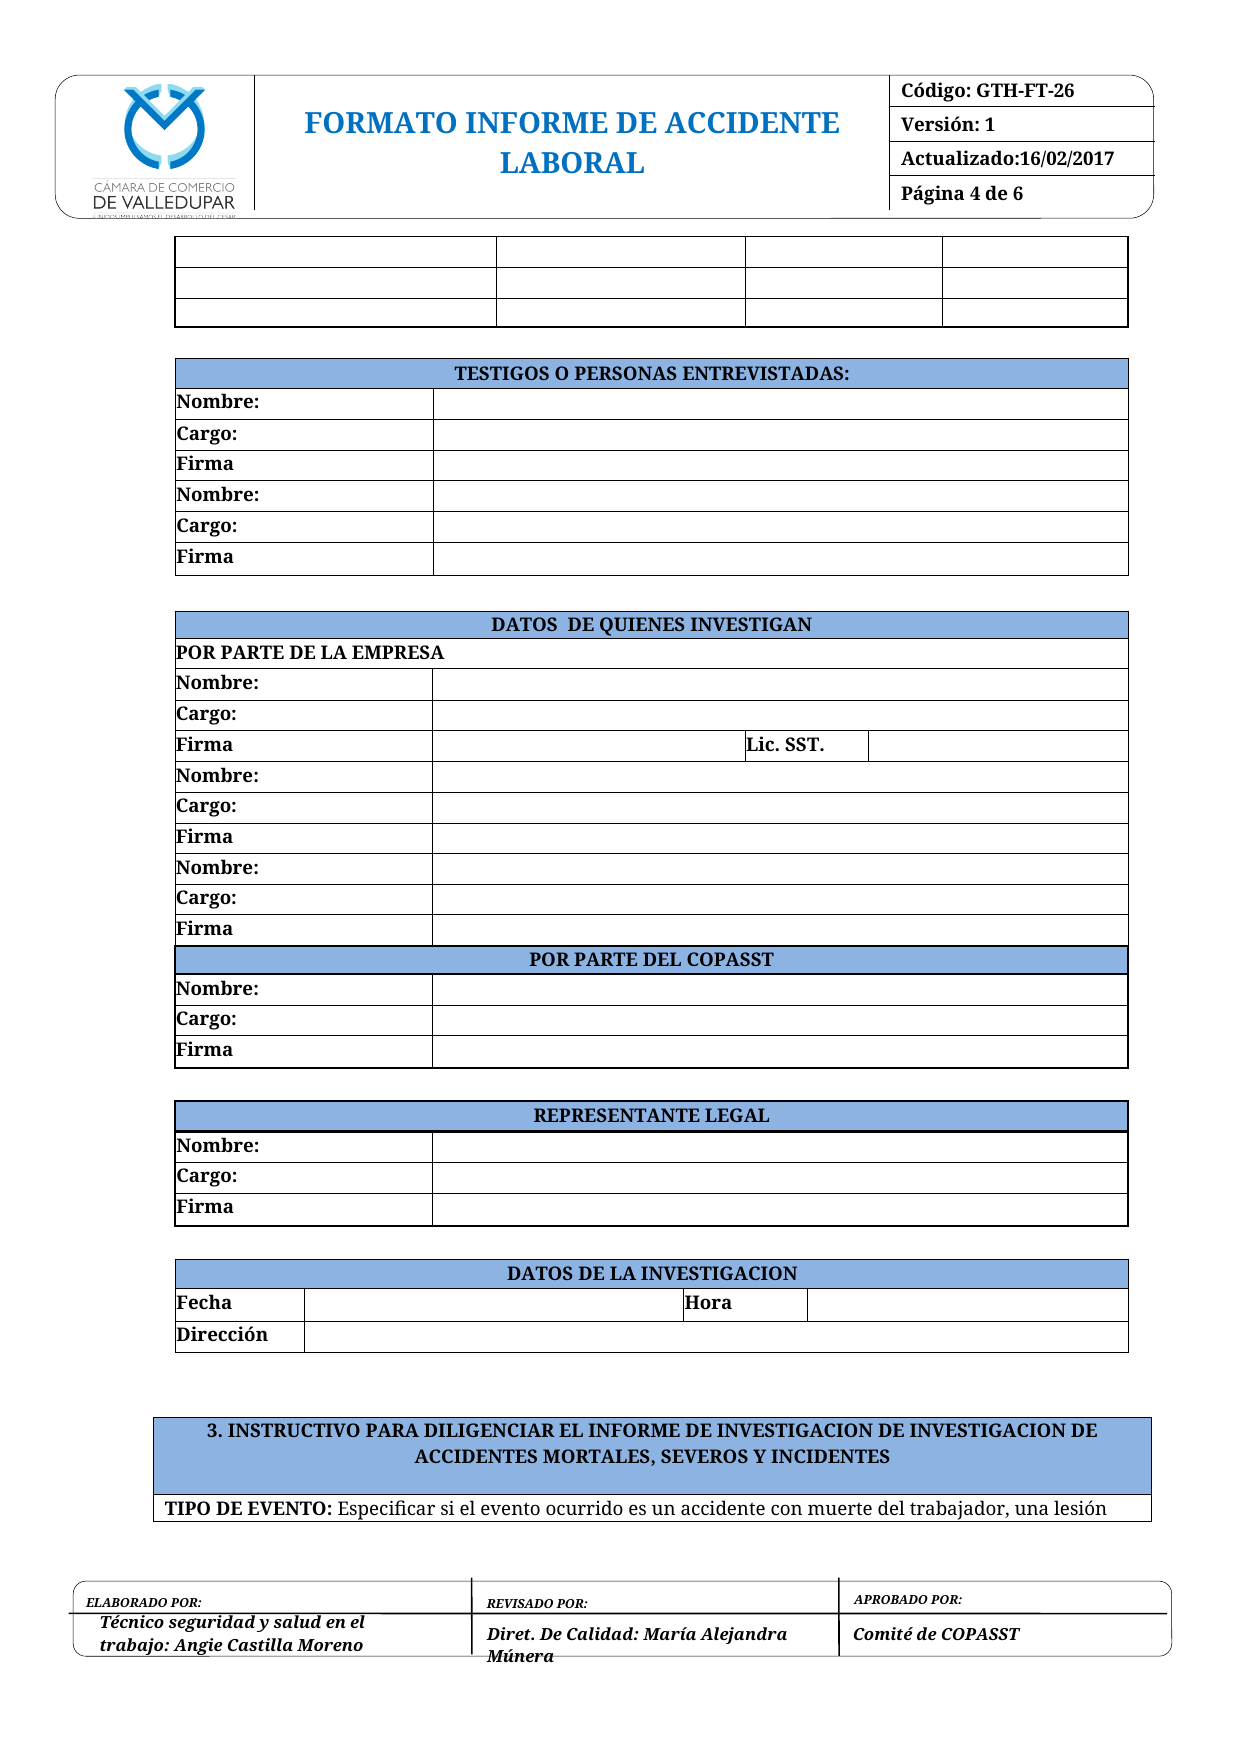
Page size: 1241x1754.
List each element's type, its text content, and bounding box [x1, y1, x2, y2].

table_cell [746, 299, 942, 326]
table_header DATOS DE LA INVESTIGACION [176, 1260, 1128, 1288]
table_cell [497, 237, 745, 267]
table_cell [943, 268, 1127, 297]
table_cell [433, 1133, 1127, 1162]
table_cell [434, 389, 1128, 419]
table_cell [433, 1036, 1127, 1067]
table_cell Cargo: [176, 1006, 432, 1035]
table_cell [433, 915, 1128, 945]
table_cell [433, 793, 1128, 822]
table_cell [433, 1194, 1127, 1225]
table_cell Hora [684, 1289, 807, 1321]
table_header TESTIGOS O PERSONAS ENTREVISTADAS: [176, 359, 1128, 388]
table_cell Firma [176, 451, 433, 480]
table_cell Nombre: [176, 1133, 432, 1162]
picture [92, 84, 237, 219]
table_cell [433, 1006, 1127, 1035]
table_cell [176, 299, 496, 326]
table_cell [305, 1322, 1128, 1352]
table_cell Firma [176, 915, 432, 945]
table_cell [433, 854, 1128, 884]
table_cell Nombre: [176, 975, 432, 1004]
table_cell [433, 762, 1128, 792]
table_cell Nombre: [176, 481, 433, 511]
table_cell [176, 268, 496, 297]
table_cell POR PARTE DE LA EMPRESA [176, 639, 1128, 668]
table_cell [433, 731, 745, 761]
table_cell [497, 299, 745, 326]
table_cell [176, 237, 496, 267]
table_cell [497, 268, 745, 297]
table_cell [434, 451, 1128, 480]
table_cell Firma [176, 731, 432, 761]
table_cell [869, 731, 1128, 761]
table_cell Cargo: [176, 885, 432, 914]
table_cell Fecha [176, 1289, 304, 1321]
table_cell [943, 237, 1127, 267]
table_cell [433, 701, 1128, 730]
table_cell [433, 975, 1127, 1004]
table_cell [433, 885, 1128, 914]
table_cell [433, 1163, 1127, 1192]
table_cell [434, 481, 1128, 511]
table_cell Nombre: [176, 854, 432, 884]
table_cell Nombre: [176, 389, 433, 419]
table_cell [305, 1289, 683, 1321]
table_cell Nombre: [176, 669, 432, 699]
table_cell Cargo: [176, 420, 433, 450]
table_header 3. INSTRUCTIVO PARA DILIGENCIAR EL INFORME DE INVESTIGACION DE INVESTIGACION DE ACCIDENTES MORTALES, SEVEROS Y INCIDENTES [154, 1418, 1151, 1494]
table_cell [433, 824, 1128, 853]
table_cell Lic. SST. [746, 731, 868, 761]
table_cell Firma [176, 1194, 432, 1225]
table_cell [746, 268, 942, 297]
table_cell Nombre: [176, 762, 432, 792]
table_cell Firma [176, 543, 433, 574]
table_header REPRESENTANTE LEGAL [176, 1102, 1127, 1130]
table_cell Cargo: [176, 701, 432, 730]
table_cell [808, 1289, 1128, 1321]
table_cell Cargo: [176, 793, 432, 822]
table_cell Firma [176, 824, 432, 853]
table_cell [943, 299, 1127, 326]
table_cell Cargo: [176, 512, 433, 542]
table_cell [433, 669, 1128, 699]
table_cell [434, 543, 1128, 574]
table_header DATOS DE QUIENES INVESTIGAN [176, 612, 1128, 638]
table_cell [434, 420, 1128, 450]
table_cell [434, 512, 1128, 542]
table_cell [746, 237, 942, 267]
table_cell Dirección [176, 1322, 304, 1352]
table_cell POR PARTE DEL COPASST [176, 947, 1127, 973]
table_cell Firma [176, 1036, 432, 1067]
table_cell Cargo: [176, 1163, 432, 1192]
